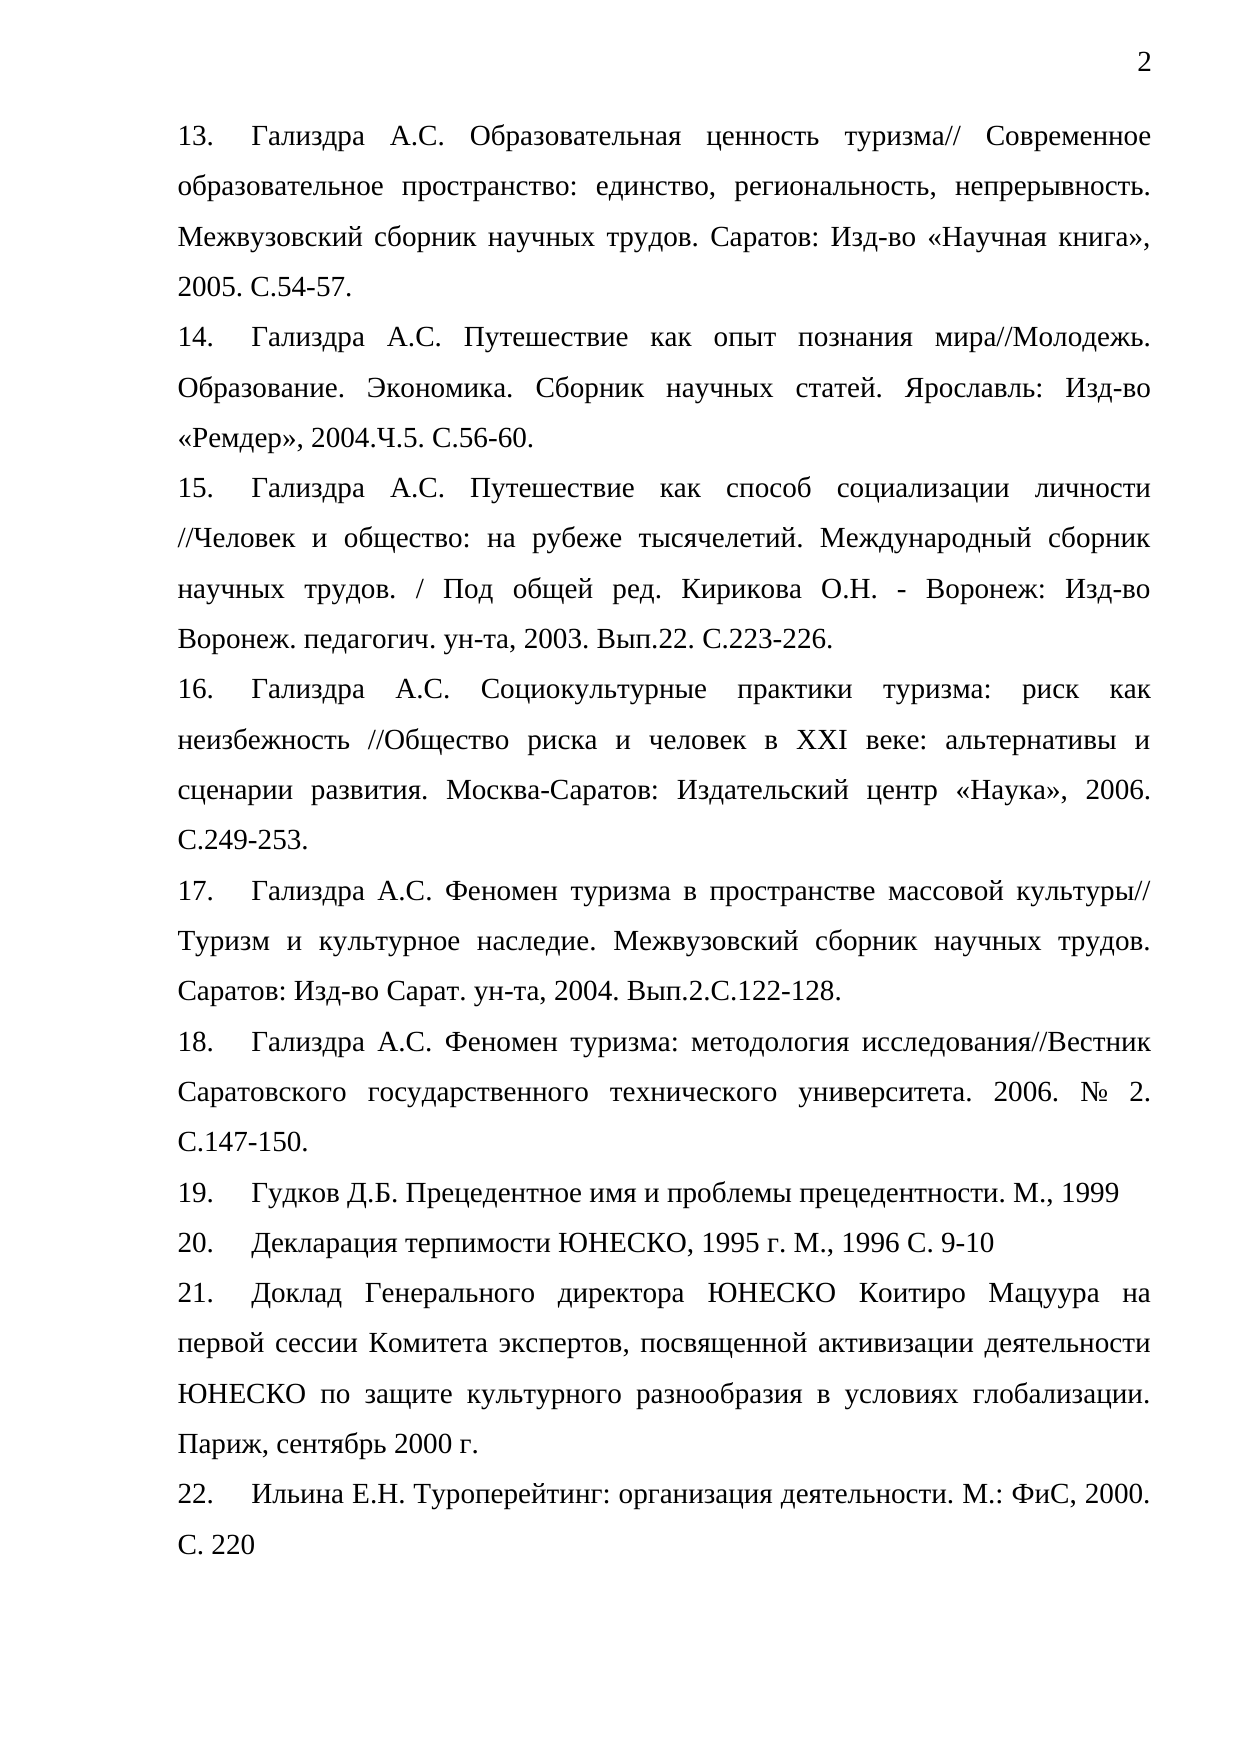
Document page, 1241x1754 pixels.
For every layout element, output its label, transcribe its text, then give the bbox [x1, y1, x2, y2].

list Ильина Е.Н. Туроперейтинг: организация деятельности. М.: ФиС, 2000. С. 220 [177, 1477, 1152, 1560]
list Гализдра А.С. Феномен туризма: методология исследования//Вестник Саратовского государственного технического университета. 2006. № 2. С.147-150. [177, 1024, 1152, 1158]
list Гализдра А.С. Путешествие как опыт познания мира//Молодежь. Образование. Экономика. Сборник научных статей. Ярославль: Изд-во «Ремдер», 2004.Ч.5. С.56-60. [177, 319, 1152, 453]
list Гализдра А.С. Путешествие как способ социализации личности //Человек и общество: на рубеже тысячелетий. Международный сборник научных трудов. / Под общей ред. Кирикова О.Н. - Воронеж: Изд-во Воронеж. педагогич. ун-та, 2003. Вып.22. С.223-226. [177, 470, 1152, 655]
list Гализдра А.С. Социокультурные практики туризма: риск как неизбежность //Общество риска и человек в ХХI веке: альтернативы и сценарии развития. Москва-Саратов: Издательский центр «Наука», 2006. С.249-253. [177, 672, 1152, 856]
list Декларация терпимости ЮНЕСКО, 1995 г. М., 1996 С. 9-10 [177, 1225, 1152, 1258]
list Гализдра А.С. Феномен туризма в пространстве массовой культуры// Туризм и культурное наследие. Межвузовский сборник научных трудов. Саратов: Изд-во Сарат. ун-та, 2004. Вып.2.С.122-128. [177, 873, 1152, 1007]
list Гализдра А.С. Образовательная ценность туризма// Современное образовательное пространство: единство, региональность, непрерывность. Межвузовский сборник научных трудов. Саратов: Изд-во «Научная книга», 2005. С.54-57. [177, 118, 1152, 303]
list Доклад Генерального директора ЮНЕСКО Коитиро Мацуура на первой сессии Комитета экспертов, посвященной активизации деятельности ЮНЕСКО по защите культурного разнообразия в условиях глобализации. Париж, сентябрь 2000 г. [177, 1275, 1152, 1460]
list Гудков Д.Б. Прецедентное имя и проблемы прецедентности. М., 1999 [177, 1175, 1152, 1208]
